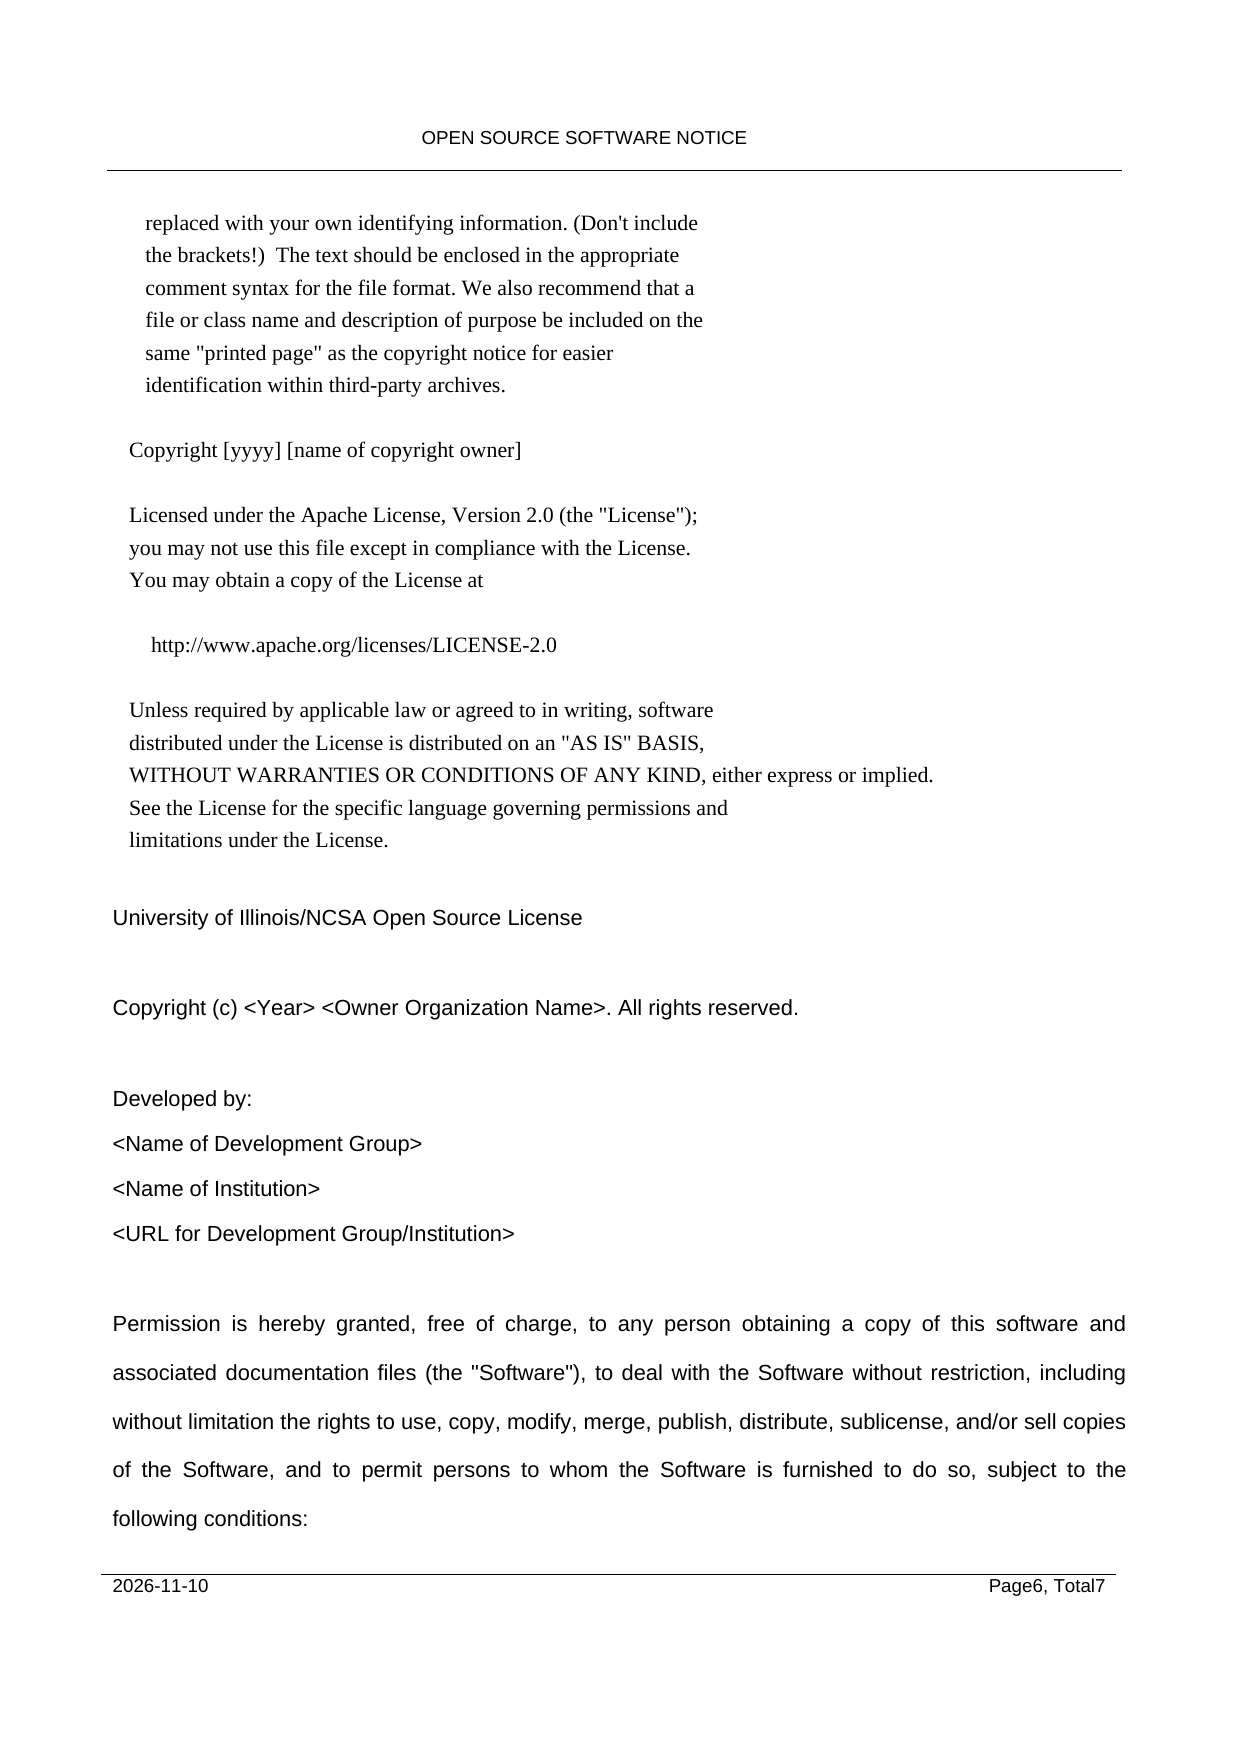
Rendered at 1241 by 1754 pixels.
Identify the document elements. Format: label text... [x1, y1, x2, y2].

text <Name of Development Group> [112, 1127, 1128, 1159]
text University of Illinois/NCSA Open Source License [112, 901, 1128, 934]
text Permission is hereby granted, free of charge, to any person obtaining a copy of this software and associated documentation files (the "Software"), to deal with the Software without restriction, including without limitation the rights to use, copy, modify, merge, publish, distribute, sublicense, and/or sell copies of the Software, and to permit persons to whom the Software is furnished to do so, subject to the following conditions: [112, 1307, 1128, 1535]
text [112, 206, 1128, 856]
text Developed by: [112, 1082, 1128, 1114]
text <URL for Development Group/Institution> [112, 1217, 1128, 1250]
text <Name of Institution> [112, 1172, 1128, 1204]
text Copyright (c) <Year> <Owner Organization Name>. All rights reserved. [112, 992, 1128, 1024]
